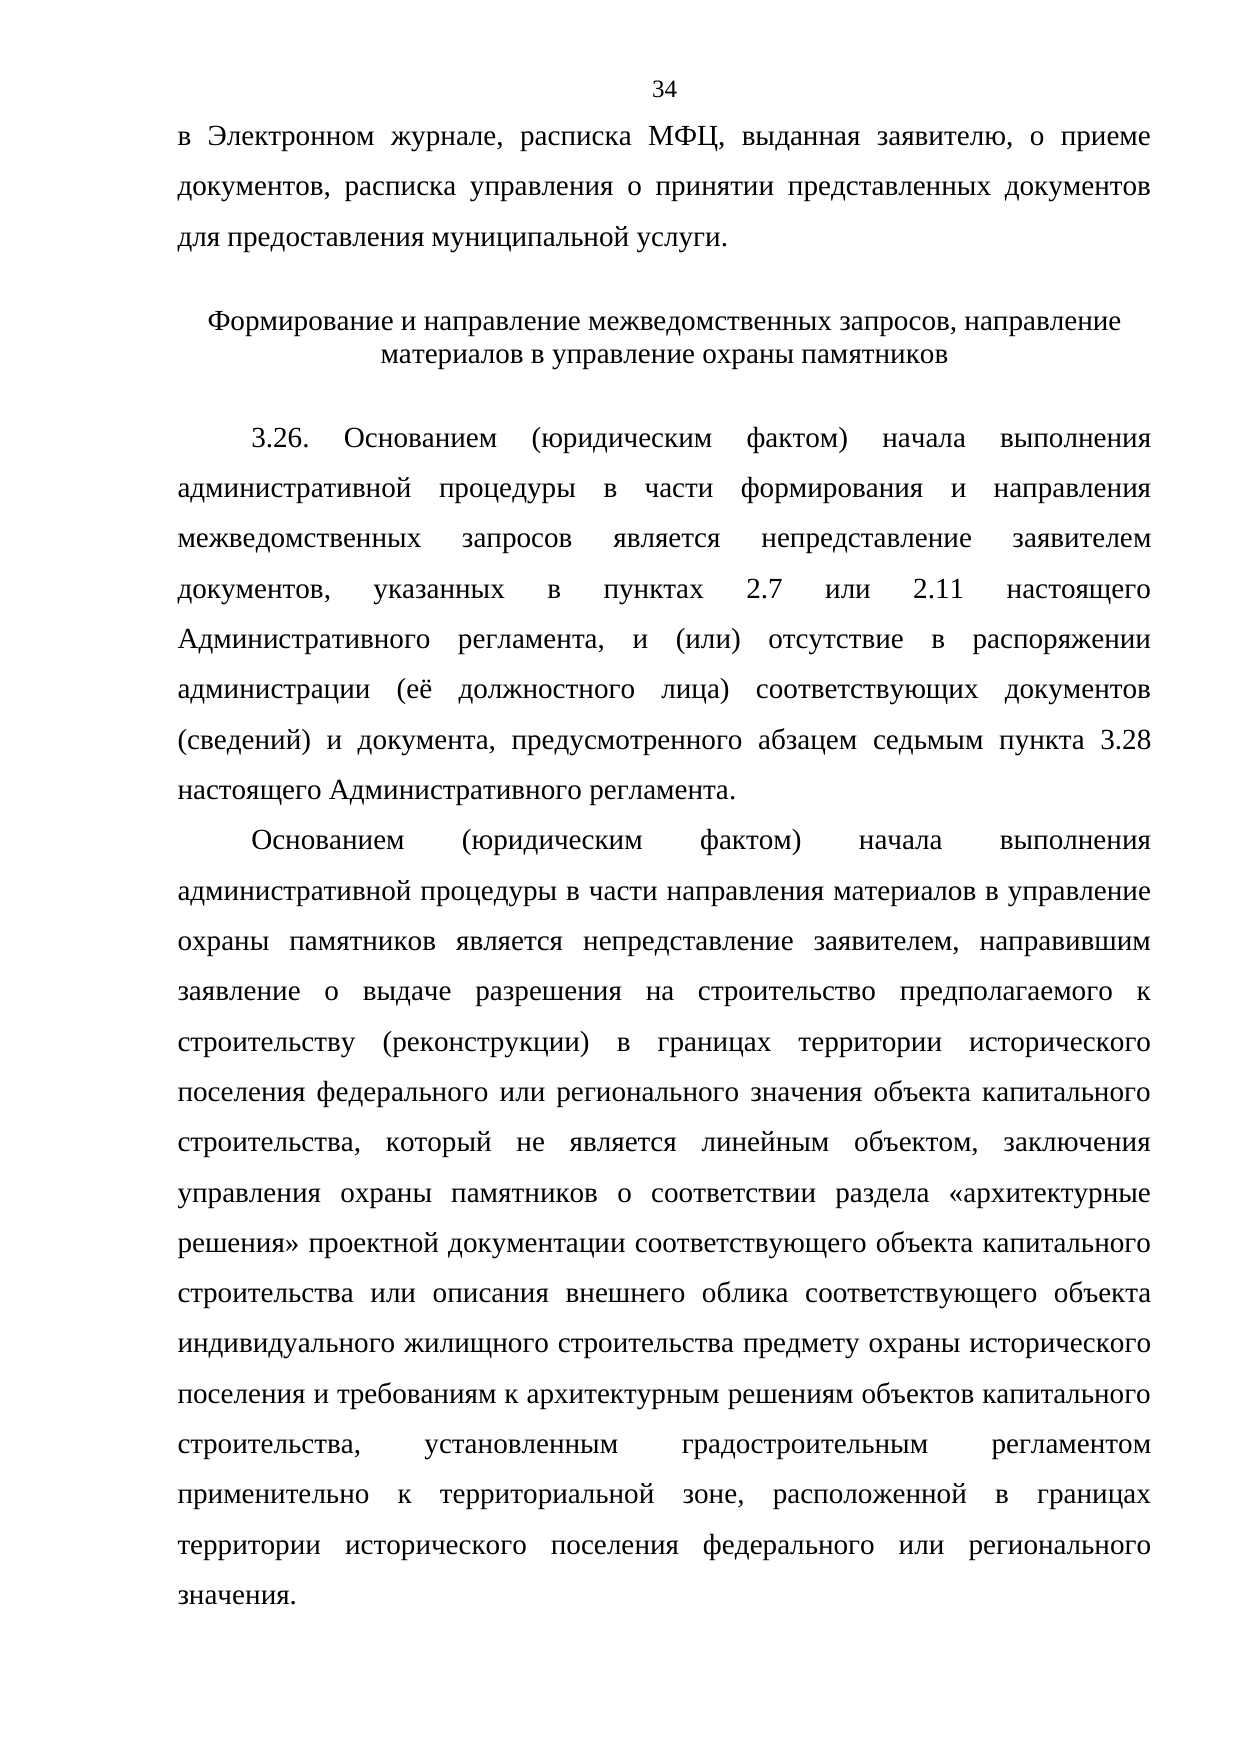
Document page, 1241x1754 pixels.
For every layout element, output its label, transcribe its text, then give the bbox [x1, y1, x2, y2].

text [177, 118, 1152, 252]
text Формирование и направление межведомственных запросов, направление материалов в управление охраны памятников [177, 303, 1152, 370]
text Основанием (юридическим фактом) начала выполнения административной процедуры в части направления материалов в управление охраны памятников является непредставление заявителем, направившим заявление о выдаче разрешения на строительство предполагаемого к строительству (реконструкции) в границах территории исторического поселения федерального или регионального значения объекта капитального строительства, который не является линейным объектом, заключения управления охраны памятников о соответствии раздела «архитектурные решения» проектной документации соответствующего объекта капитального строительства или описания внешнего облика соответствующего объекта индивидуального жилищного строительства предмету охраны исторического поселения и требованиям к архитектурным решениям объектов капитального строительства, установленным градостроительным регламентом применительно к территориальной зоне, расположенной в границах территории исторического поселения федерального или регионального значения. [177, 822, 1152, 1611]
text 3.26. Основанием (юридическим фактом) начала выполнения административной процедуры в части формирования и направления межведомственных запросов является непредставление заявителем документов, указанных в пунктах 2.7 или 2.11 настоящего Административного регламента, и (или) отсутствие в распоряжении администрации (её должностного лица) соответствующих документов (сведений) и документа, предусмотренного абзацем седьмым пункта 3.28 настоящего Административного регламента. [177, 420, 1152, 806]
